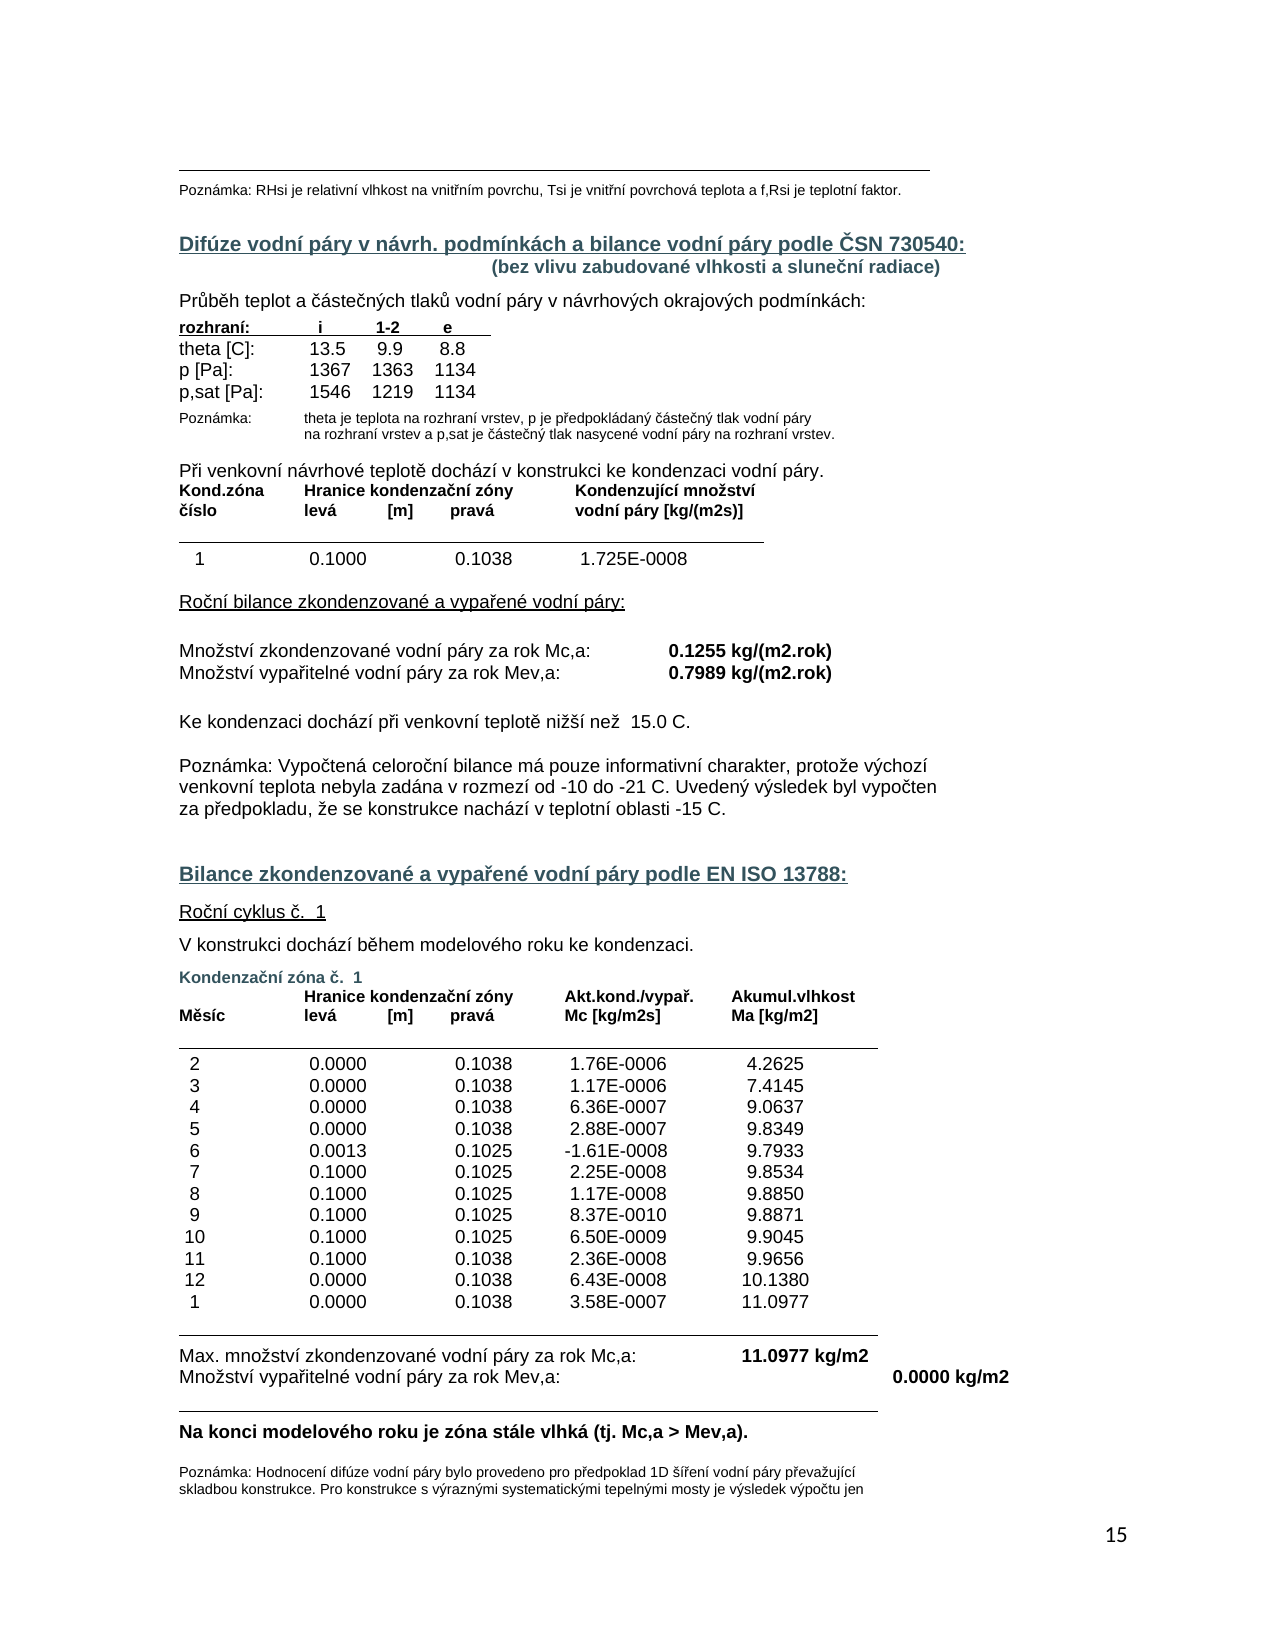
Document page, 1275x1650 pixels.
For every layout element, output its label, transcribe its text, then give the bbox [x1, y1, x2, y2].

text Měsíc levá [m] pravá Mc [kg/m2s] Ma [kg/m2] [148, 1006, 1127, 1025]
text 8 0.1000 0.1025 1.17E-0008 9.8850 [148, 1183, 1127, 1204]
text p,sat [Pa]: 1546 1219 1134 [148, 381, 1127, 402]
text p [Pa]: 1367 1363 1134 [148, 359, 1127, 381]
text 11 0.1000 0.1038 2.36E-0008 9.9656 [148, 1247, 1127, 1269]
text Roční cyklus č. 1 [148, 901, 1127, 922]
text za předpokladu, že se konstrukce nachází v teplotní oblasti -15 C. [148, 798, 1127, 819]
text 1 0.0000 0.1038 3.58E-0007 11.0977 [148, 1290, 1127, 1312]
text na rozhraní vrstev a p,sat je částečný tlak nasycené vodní páry na rozhraní vrstev. [148, 426, 1127, 443]
text 5 0.0000 0.1038 2.88E-0007 9.8349 [148, 1118, 1127, 1139]
text Poznámka: RHsi je relativní vlhkost na vnitřním povrchu, Tsi je vnitřní povrchová teplota a f,Rsi je teplotní faktor. [148, 182, 1127, 198]
text Množství zkondenzované vodní páry za rok Mc,a: 0.1255 kg/(m2.rok) [148, 640, 1127, 662]
text 10 0.1000 0.1025 6.50E-0009 9.9045 [148, 1226, 1127, 1247]
text Poznámka: Hodnocení difúze vodní páry bylo provedeno pro předpoklad 1D šíření vodní páry převažující [148, 1464, 1127, 1481]
text Poznámka: theta je teplota na rozhraní vrstev, p je předpokládaný částečný tlak vodní páry [148, 409, 1127, 426]
text Na konci modelového roku je zóna stále vlhká (tj. Mc,a > Mev,a). [148, 1421, 1127, 1442]
text 3 0.0000 0.1038 1.17E-0006 7.4145 [148, 1075, 1127, 1096]
text 9 0.1000 0.1025 8.37E-0010 9.8871 [148, 1204, 1127, 1226]
text Bilance zkondenzované a vypařené vodní páry podle EN ISO 13788: [148, 862, 1127, 886]
text Difúze vodní páry v návrh. podmínkách a bilance vodní páry podle ČSN 730540: [148, 232, 1127, 256]
text 1 0.1000 0.1038 1.725E-0008 [148, 547, 1127, 569]
text 6 0.0013 0.1025 -1.61E-0008 9.7933 [148, 1139, 1127, 1161]
text Množství vypařitelné vodní páry za rok Mev,a: 0.7989 kg/(m2.rok) [148, 662, 1127, 683]
text (bez vlivu zabudované vlhkosti a sluneční radiace) [148, 256, 1127, 277]
text Poznámka: Vypočtená celoroční bilance má pouze informativní charakter, protože výchozí [148, 754, 1127, 776]
text Max. množství zkondenzované vodní páry za rok Mc,a: 11.0977 kg/m2 [148, 1345, 1127, 1366]
text venkovní teplota nebyla zadána v rozmezí od -10 do -21 C. Uvedený výsledek byl vypočten [148, 776, 1127, 798]
text číslo levá [m] pravá vodní páry [kg/(m2s)] [148, 500, 1127, 519]
text 7 0.1000 0.1025 2.25E-0008 9.8534 [148, 1161, 1127, 1183]
text 12 0.0000 0.1038 6.43E-0008 10.1380 [148, 1269, 1127, 1290]
text Kondenzační zóna č. 1 [148, 968, 1127, 987]
text rozhraní: i 1-2 e [148, 318, 1127, 337]
text 2 0.0000 0.1038 1.76E-0006 4.2625 [148, 1053, 1127, 1075]
text V konstrukci dochází během modelového roku ke kondenzaci. [148, 934, 1127, 956]
text Ke kondenzaci dochází při venkovní teplotě nižší než 15.0 C. [148, 711, 1127, 733]
text skladbou konstrukce. Pro konstrukce s výraznými systematickými tepelnými mosty je výsledek výpočtu jen [148, 1481, 1127, 1497]
text Při venkovní návrhové teplotě dochází v konstrukci ke kondenzaci vodní páry. [148, 459, 1127, 481]
text Množství vypařitelné vodní páry za rok Mev,a: 0.0000 kg/m2 [148, 1366, 1127, 1388]
text Kond.zóna Hranice kondenzační zóny Kondenzující množství [148, 481, 1127, 500]
text Hranice kondenzační zóny Akt.kond./vypař. Akumul.vlhkost [148, 987, 1127, 1006]
text 4 0.0000 0.1038 6.36E-0007 9.0637 [148, 1096, 1127, 1118]
text Průběh teplot a částečných tlaků vodní páry v návrhových okrajových podmínkách: [148, 289, 1127, 311]
text theta [C]: 13.5 9.9 8.8 [148, 337, 1127, 359]
text Roční bilance zkondenzované a vypařené vodní páry: [148, 591, 1127, 612]
